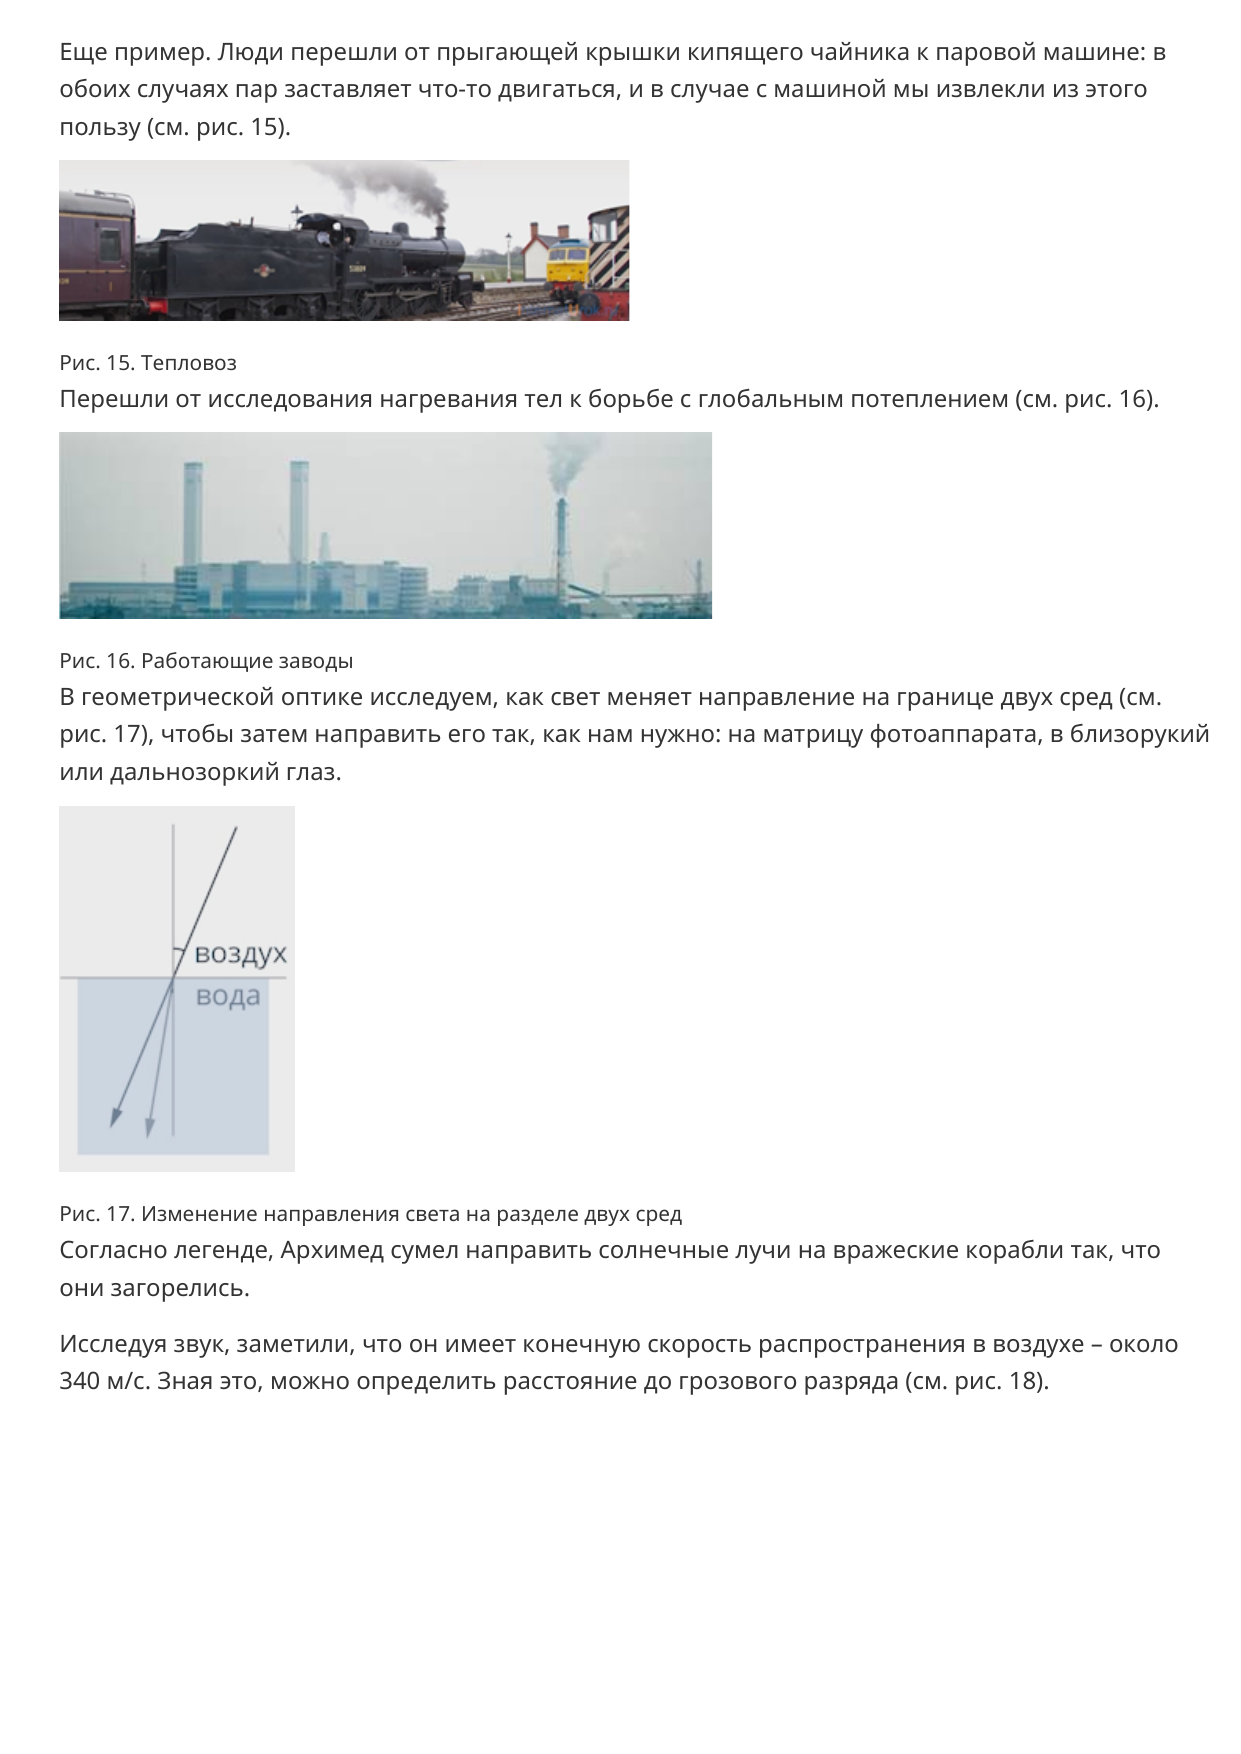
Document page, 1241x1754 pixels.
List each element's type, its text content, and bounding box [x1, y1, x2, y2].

text Исследуя звук, заметили, что он имеет конечную скорость распространения в воздухе – около 340 м/с. Зная это, можно определить расстояние до грозового разряда (см. рис. 18). [59, 1322, 1211, 1397]
text Согласно легенде, Архимед сумел направить солнечные лучи на вражеские корабли так, что они загорелись. [59, 1228, 1211, 1303]
text Рис. 16. Работающие заводы [59, 637, 1211, 675]
text Перешли от исследования нагревания тел к борьбе с глобальным потеплением (см. рис. 16). [59, 376, 1211, 414]
text Рис. 15. Тепловоз [59, 339, 1211, 376]
picture [59, 806, 295, 1172]
picture [59, 160, 630, 321]
picture [59, 432, 713, 619]
text В геометрической оптике исследуем, как свет меняет направление на границе двух сред (см. рис. 17), чтобы затем направить его так, как нам нужно: на матрицу фотоаппарата, в близорукий или дальнозоркий глаз. [59, 675, 1211, 787]
text Еще пример. Люди перешли от прыгающей крышки кипящего чайника к паровой машине: в обоих случаях пар заставляет что-то двигаться, и в случае с машиной мы извлекли из этого пользу (см. рис. 15). [59, 29, 1211, 142]
text Рис. 17. Изменение направления света на разделе двух сред [59, 1191, 1211, 1228]
